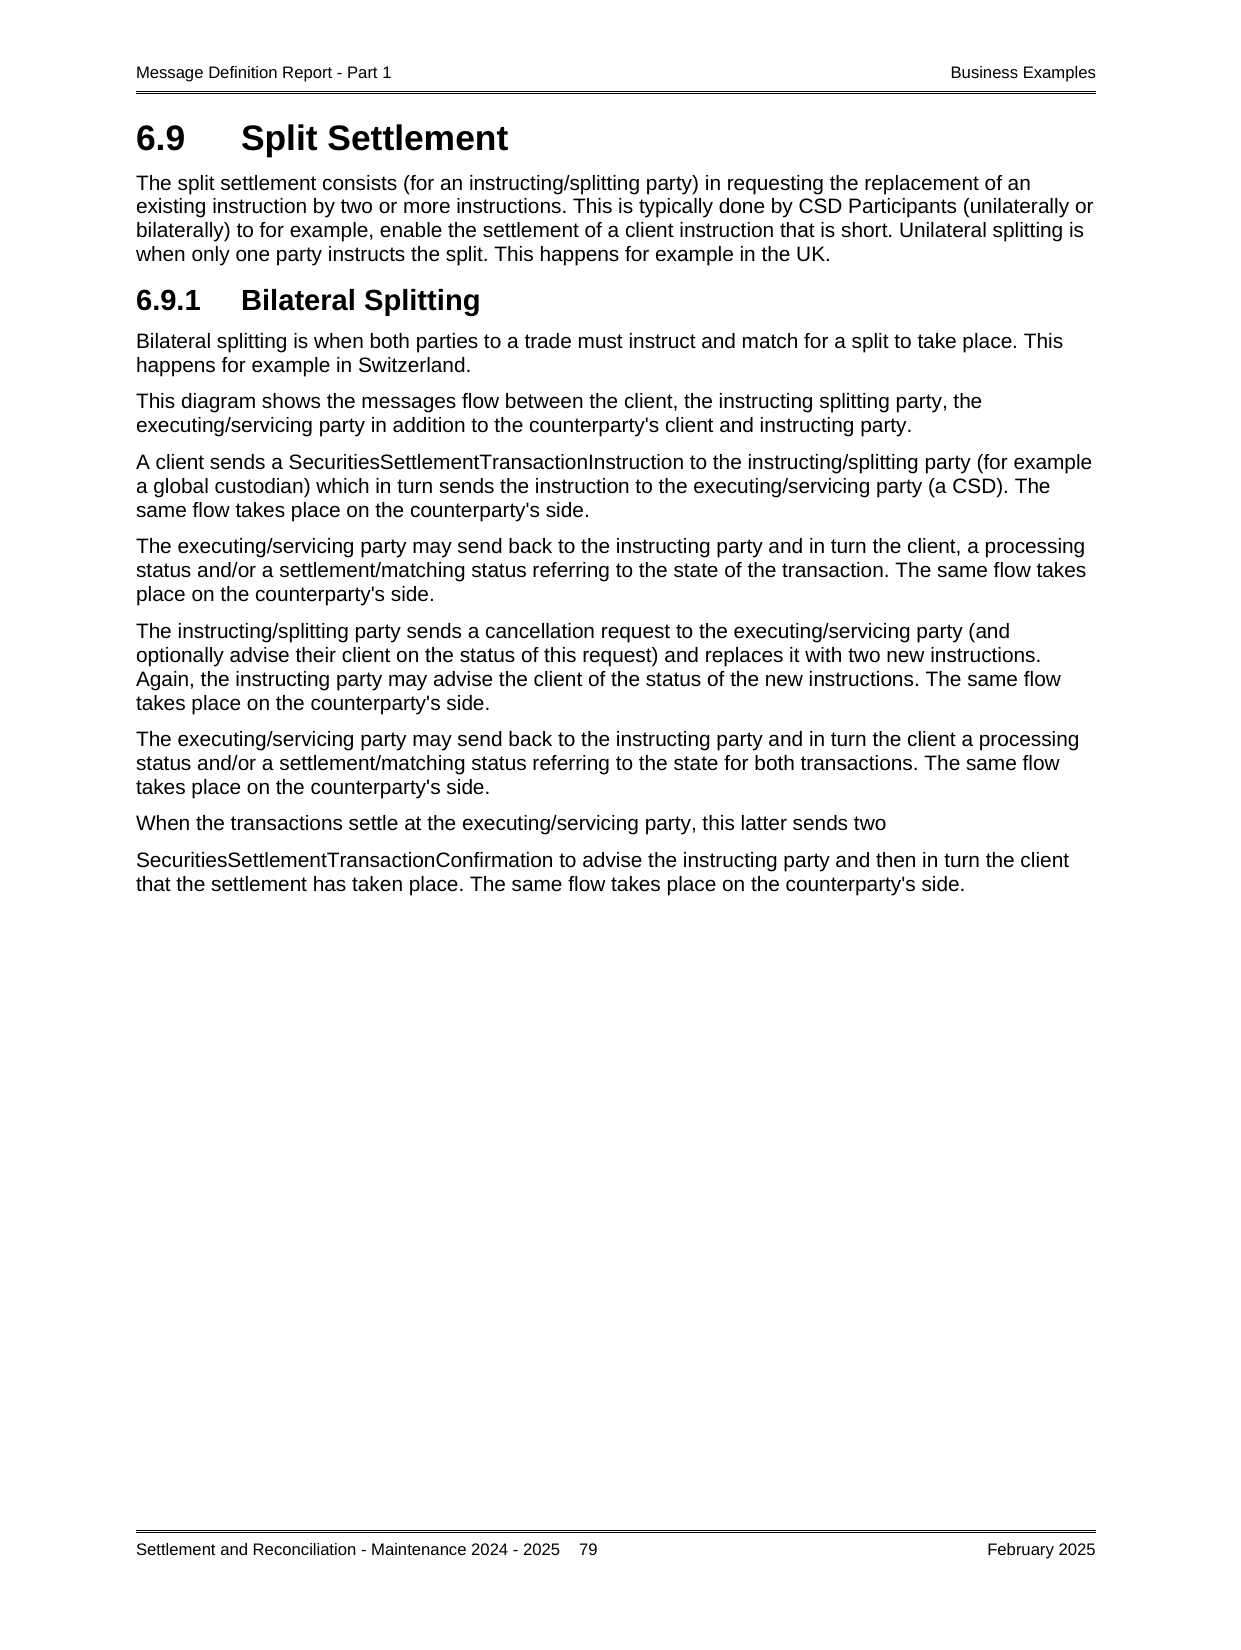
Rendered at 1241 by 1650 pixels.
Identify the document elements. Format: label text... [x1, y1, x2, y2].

text The executing/servicing party may send back to the instructing party and in turn the client a processing status and/or a settlement/matching status referring to the state for both transactions. The same flow takes place on the counterparty's side. [136, 727, 1104, 799]
subtitle Split Settlement [136, 117, 1104, 158]
text SecuritiesSettlementTransactionConfirmation to advise the instructing party and then in turn the client that the settlement has taken place. The same flow takes place on the counterparty's side. [136, 848, 1104, 896]
text A client sends a SecuritiesSettlementTransactionInstruction to the instructing/splitting party (for example a global custodian) which in turn sends the instruction to the executing/servicing party (a CSD). The same flow takes place on the counterparty's side. [136, 450, 1104, 522]
text When the transactions settle at the executing/servicing party, this latter sends two [136, 811, 1104, 835]
text The split settlement consists (for an instructing/splitting party) in requesting the replacement of an existing instruction by two or more instructions. This is typically done by CSD Participants (unilaterally or bilaterally) to for example, enable the settlement of a client instruction that is short. Unilateral splitting is when only one party instructs the split. This happens for example in the UK. [136, 170, 1104, 266]
text The instructing/splitting party sends a cancellation request to the executing/servicing party (and optionally advise their client on the status of this request) and replaces it with two new instructions. Again, the instructing party may advise the client of the status of the new instructions. The same flow takes place on the counterparty's side. [136, 618, 1104, 714]
text This diagram shows the messages flow between the client, the instructing splitting party, the executing/servicing party in addition to the counterparty's client and instructing party. [136, 389, 1104, 437]
text The executing/servicing party may send back to the instructing party and in turn the client, a processing status and/or a settlement/matching status referring to the state of the transaction. The same flow takes place on the counterparty's side. [136, 534, 1104, 606]
text Bilateral splitting is when both parties to a trade must instruct and match for a split to take place. This happens for example in Switzerland. [136, 329, 1104, 377]
subtitle Bilateral Splitting [136, 283, 1104, 316]
